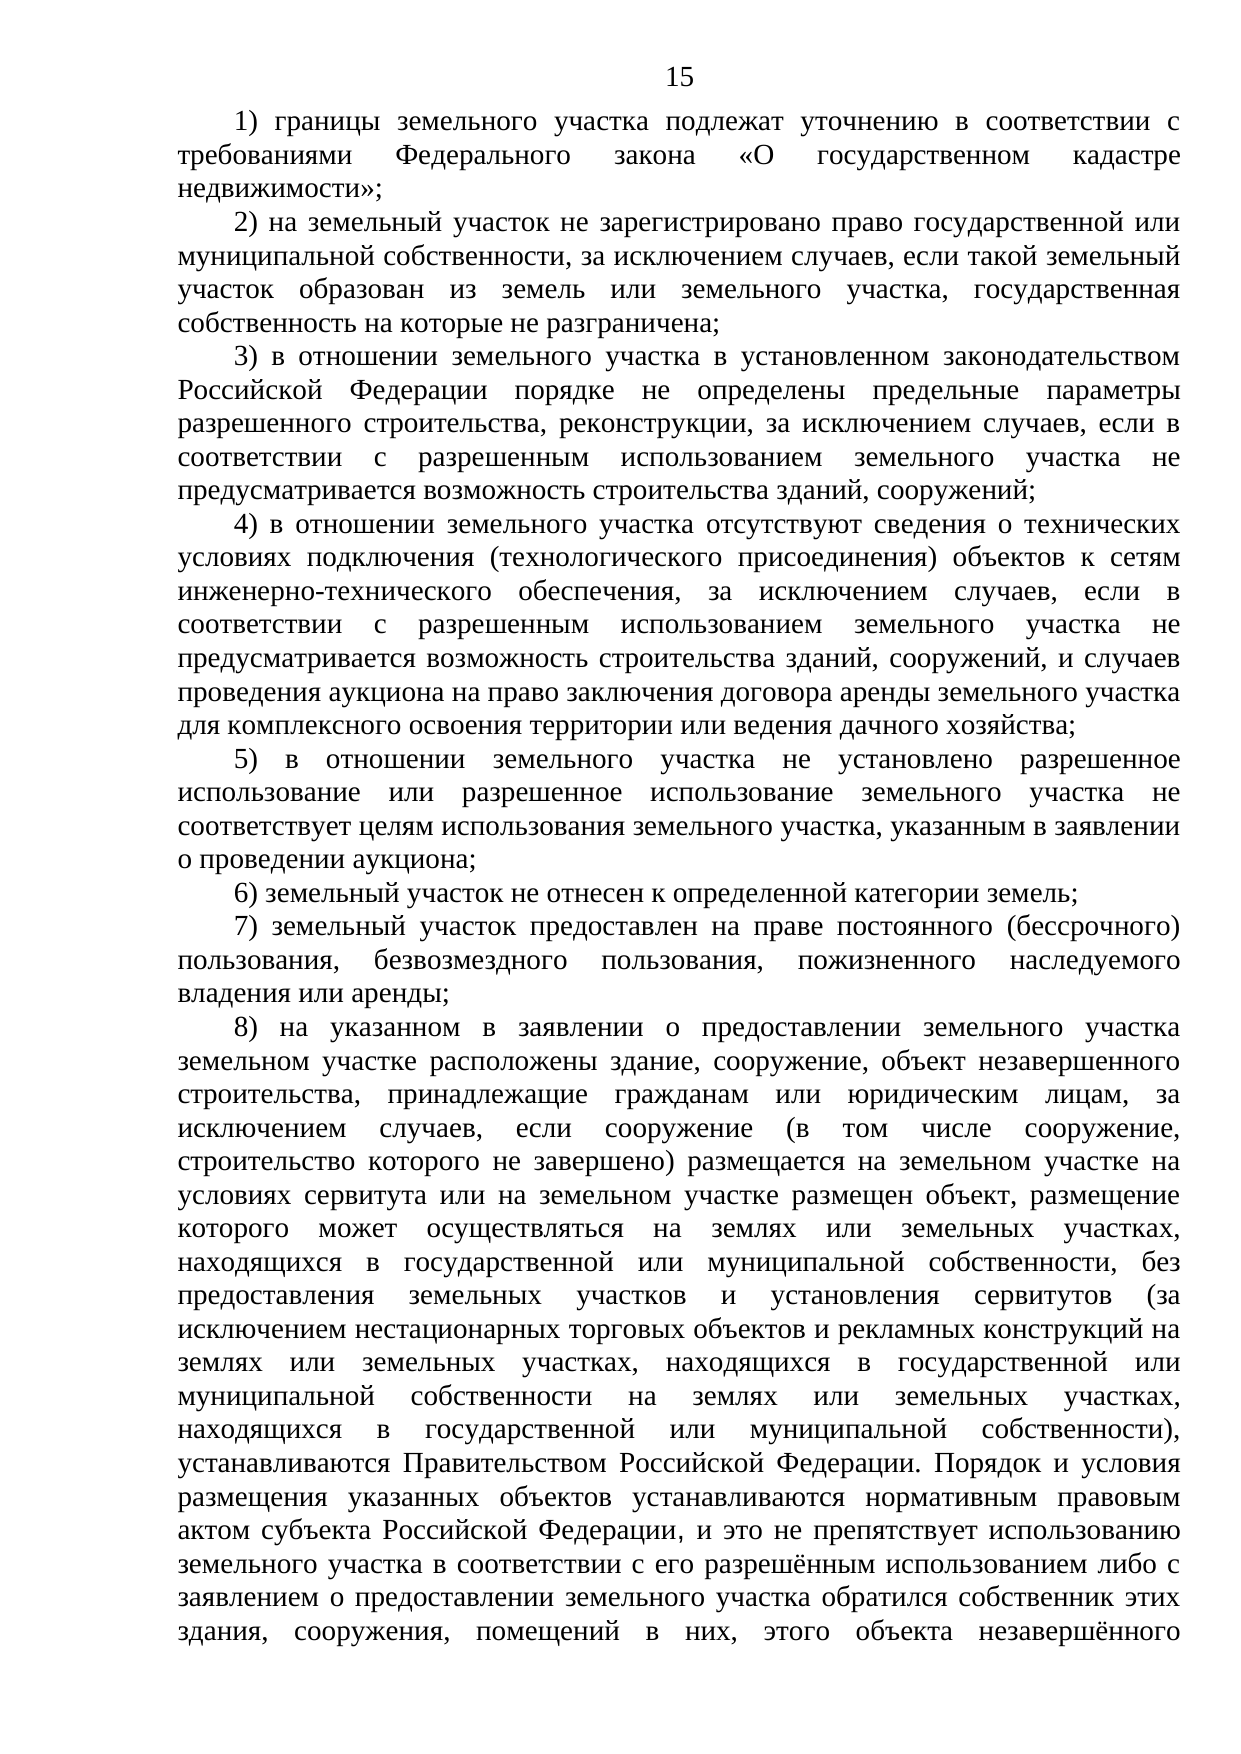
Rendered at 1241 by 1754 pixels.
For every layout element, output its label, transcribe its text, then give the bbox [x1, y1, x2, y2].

text 3) в отношении земельного участка в установленном законодательством Российской Федерации порядке не определены предельные параметры разрешенного строительства, реконструкции, за исключением случаев, если в соответствии с разрешенным использованием земельного участка не предусматривается возможность строительства зданий, сооружений; [177, 338, 1181, 506]
text 2) на земельный участок не зарегистрировано право государственной или муниципальной собственности, за исключением случаев, если такой земельный участок образован из земель или земельного участка, государственная собственность на которые не разграничена; [177, 204, 1181, 338]
text 1) границы земельного участка подлежат уточнению в соответствии с требованиями Федерального закона «О государственном кадастре недвижимости»; [177, 103, 1181, 204]
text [177, 1009, 1181, 1646]
text 5) в отношении земельного участка не установлено разрешенное использование или разрешенное использование земельного участка не соответствует целям использования земельного участка, указанным в заявлении о проведении аукциона; [177, 741, 1181, 875]
text 4) в отношении земельного участка отсутствуют сведения о технических условиях подключения (технологического присоединения) объектов к сетям инженерно-технического обеспечения, за исключением случаев, если в соответствии с разрешенным использованием земельного участка не предусматривается возможность строительства зданий, сооружений, и случаев проведения аукциона на право заключения договора аренды земельного участка для комплексного освоения территории или ведения дачного хозяйства; [177, 506, 1181, 741]
text 6) земельный участок не отнесен к определенной категории земель; [177, 875, 1181, 908]
text 7) земельный участок предоставлен на праве постоянного (бессрочного) пользования, безвозмездного пользования, пожизненного наследуемого владения или аренды; [177, 908, 1181, 1009]
